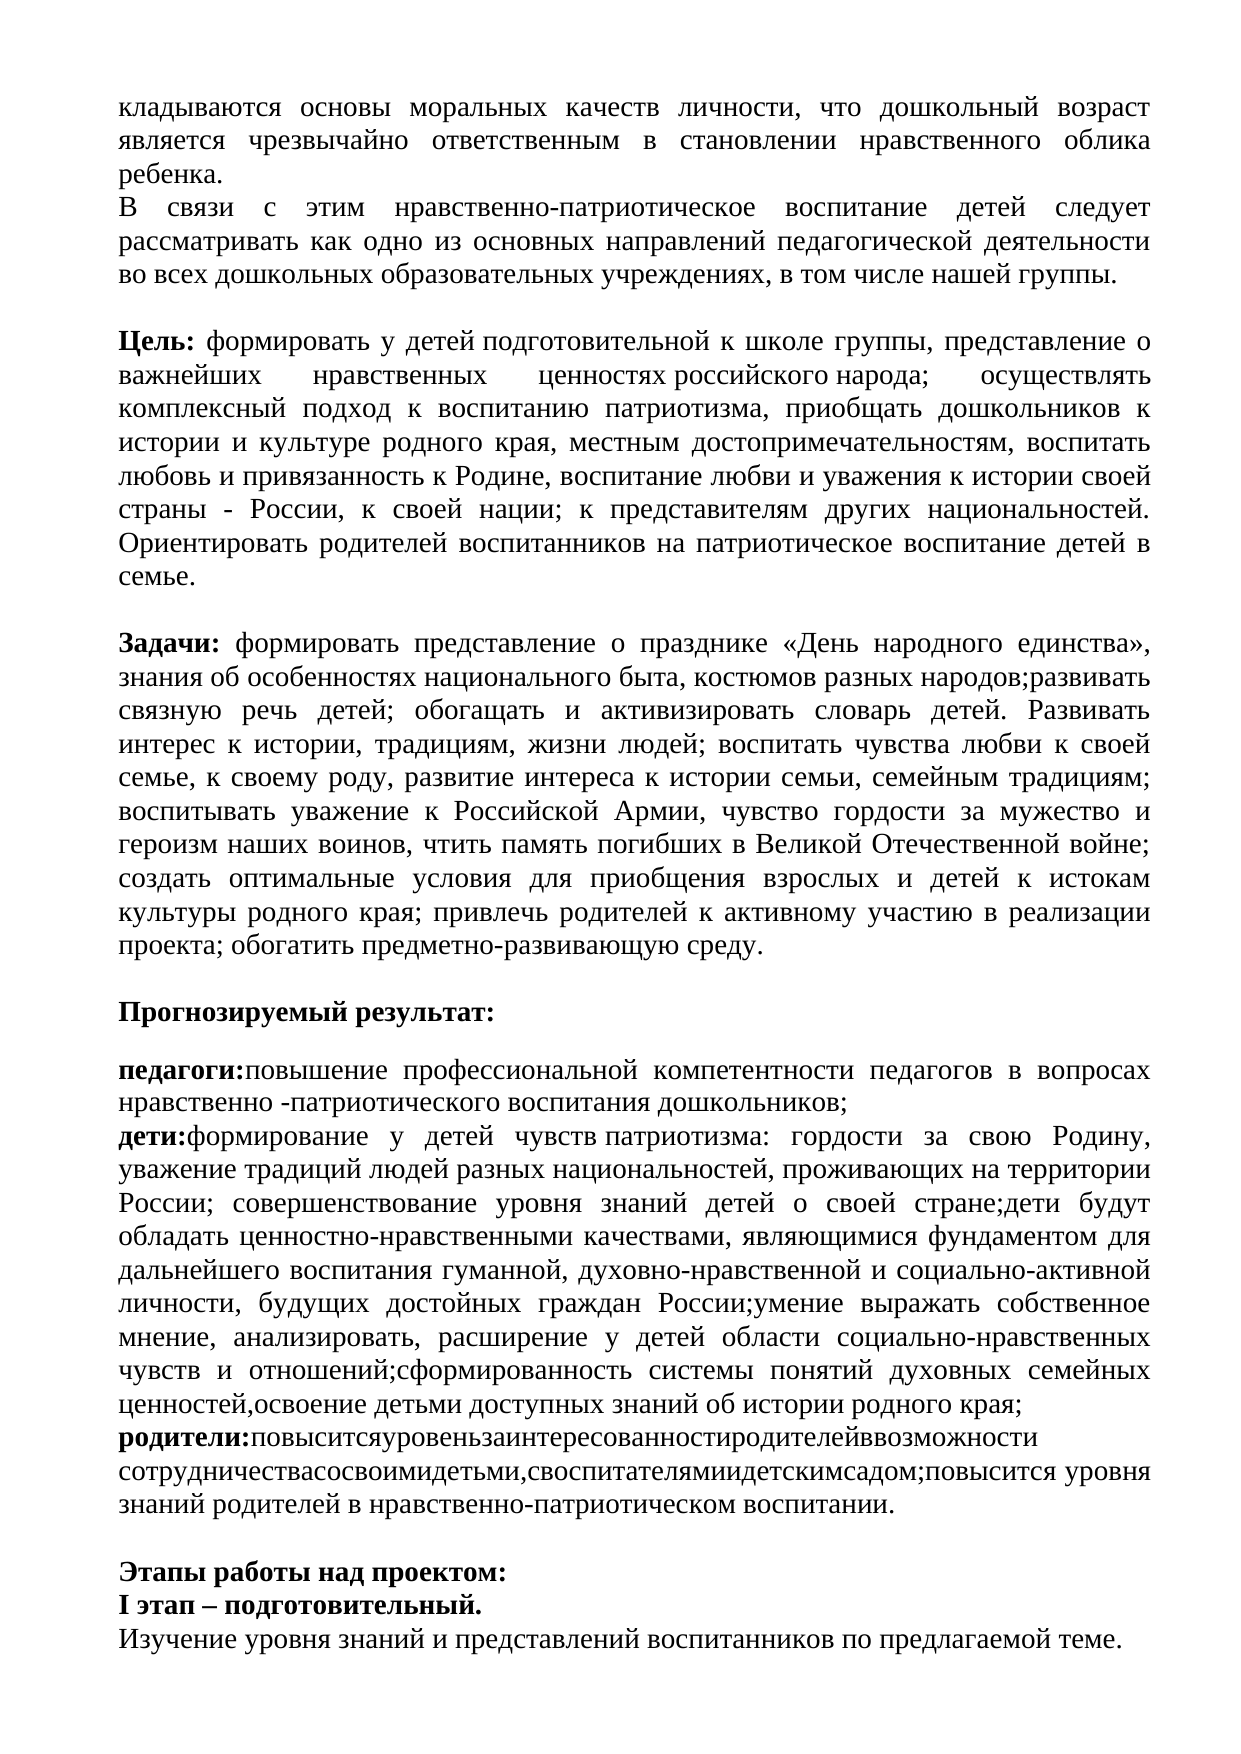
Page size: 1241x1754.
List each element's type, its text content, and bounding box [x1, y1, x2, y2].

text Цель: формировать у детей подготовительной к школе группы, представление о важнейших нравственных ценностях российского народа; осуществлять комплексный подход к воспитанию патриотизма, приобщать дошкольников к истории и культуре родного края, местным достопримечательностям, воспитать любовь и привязанность к Родине, воспитание любви и уважения к истории своей страны - России, к своей нации; к представителям других национальностей. Ориентировать родителей воспитанников на патриотическое воспитание детей в семье. [118, 323, 1152, 592]
text Этапы работы над проектом: [118, 1554, 1152, 1587]
text дети:формирование у детей чувств патриотизма: гордости за свою Родину, уважение традиций людей разных национальностей, проживающих на территории России; совершенствование уровня знаний детей о своей стране;дети будут обладать ценностно-нравственными качествами, являющимися фундаментом для дальнейшего воспитания гуманной, духовно-нравственной и социально-активной личности, будущих достойных граждан России;умение выражать собственное мнение, анализировать, расширение у детей области социально-нравственных чувств и отношений;сформированность системы понятий духовных семейных ценностей,освоение детьми доступных знаний об истории родного края; [118, 1118, 1152, 1419]
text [118, 89, 1152, 189]
text I этап – подготовительный. [118, 1587, 1152, 1621]
text Изучение уровня знаний и представлений воспитанников по предлагаемой теме. [118, 1621, 1152, 1654]
text сотрудничествасосвоимидетьми,своспитателямиидетскимсадом;повысится уровня знаний родителей в нравственно-патриотическом воспитании. [118, 1453, 1152, 1520]
text Прогнозируемый результат: [118, 994, 1152, 1028]
subtitle педагоги:повышение профессиональной компетентности педагогов в вопросах нравственно -патриотического воспитания дошкольников; [118, 1054, 1152, 1118]
text Задачи: формировать представление о празднике «День народного единства», знания об особенностях национального быта, костюмов разных народов;развивать связную речь детей; обогащать и активизировать словарь детей. Развивать интерес к истории, традициям, жизни людей; воспитать чувства любви к своей семье, к своему роду, развитие интереса к истории семьи, семейным традициям; воспитывать уважение к Российской Армии, чувство гордости за мужество и героизм наших воинов, чтить память погибших в Великой Отечественной войне; создать оптимальные условия для приобщения взрослых и детей к истокам культуры родного края; привлечь родителей к активному участию в реализации проекта; обогатить предметно-развивающую среду. [118, 625, 1152, 961]
subtitle родители:повыситсяуровеньзаинтересованностиродителейввозможности [118, 1419, 1152, 1453]
text В связи с этим нравственно-патриотическое воспитание детей следует рассматривать как одно из основных направлений педагогической деятельности во всех дошкольных образовательных учреждениях, в том числе нашей группы. [118, 189, 1152, 290]
